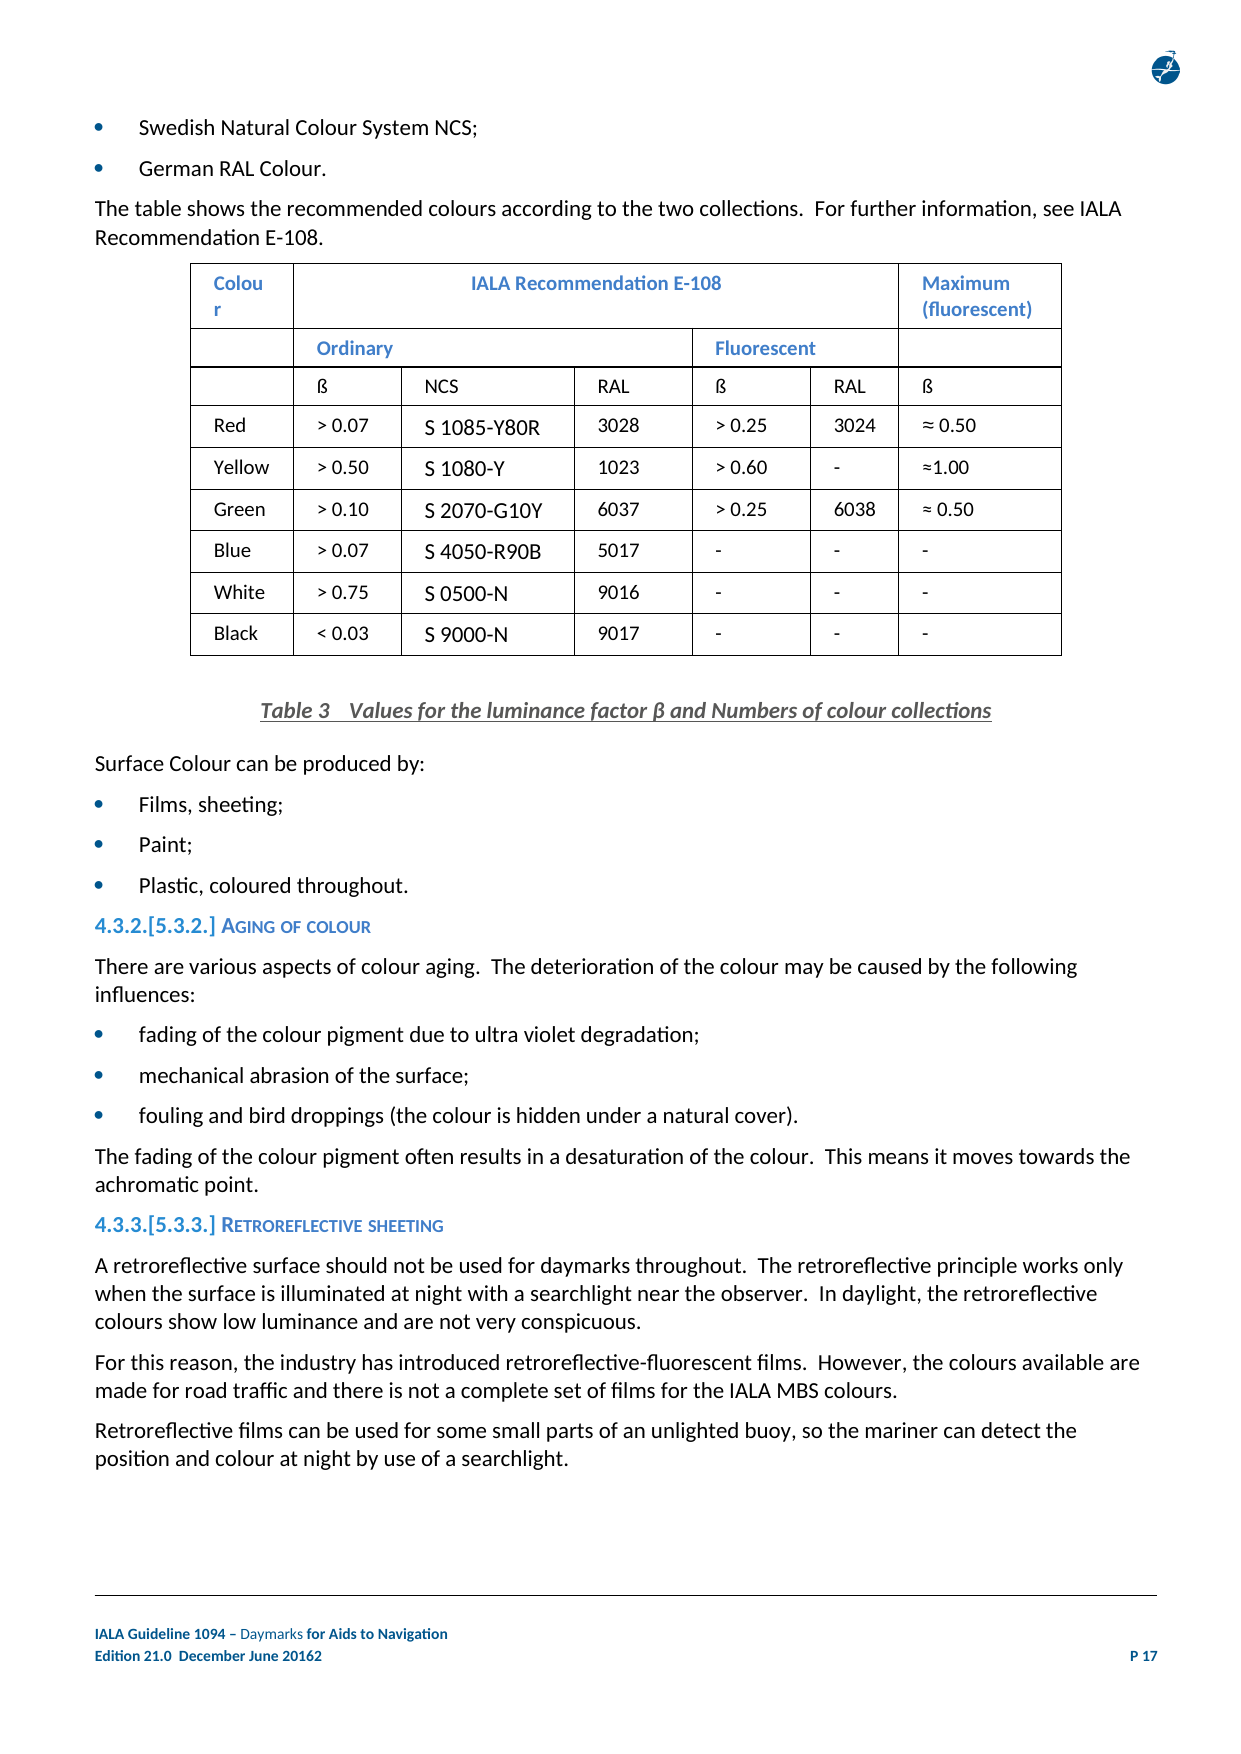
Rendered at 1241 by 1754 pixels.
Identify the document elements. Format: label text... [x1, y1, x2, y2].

text For this reason, the industry has introduced retroreflective-fluorescent films. However, the colours available are made for road traffic and there is not a complete set of films for the IALA MBS colours. [94, 1348, 1157, 1404]
table_cell Black [191, 614, 293, 655]
table_cell ≈1.00 [899, 448, 1061, 488]
table_cell - [693, 573, 810, 613]
table_cell 9017 [575, 614, 692, 655]
table_cell - [899, 614, 1061, 655]
table_cell Fluorescent [693, 329, 898, 366]
text Films, sheeting; [94, 790, 1157, 818]
table_cell ≈ 0.50 [899, 406, 1061, 447]
text There are various aspects of colour aging. The deterioration of the colour may be caused by the following influences: [94, 952, 1157, 1008]
table_cell - [811, 531, 898, 572]
table_cell - [899, 573, 1061, 613]
table_cell S 1085-Y80R [402, 406, 574, 447]
text fouling and bird droppings (the colour is hidden under a natural cover). [94, 1102, 1157, 1129]
table_cell S 1080-Y [402, 448, 574, 488]
table_cell - [811, 614, 898, 655]
table_cell 1023 [575, 448, 692, 488]
subtitle Aging of colour [94, 911, 1157, 939]
table_cell > 0.50 [294, 448, 401, 488]
text The fading of the colour pigment often results in a desaturation of the colour. This means it moves towards the achromatic point. [94, 1142, 1157, 1198]
text Swedish Natural Colour System NCS; [94, 113, 1157, 142]
text Paint; [94, 830, 1157, 858]
table_cell Blue [191, 531, 293, 572]
table_cell > 0.07 [294, 531, 401, 572]
table_cell > 0.07 [294, 406, 401, 447]
table_cell 3024 [811, 406, 898, 447]
table_cell < 0.03 [294, 614, 401, 655]
text mechanical abrasion of the surface; [94, 1061, 1157, 1089]
table_cell ≈ 0.50 [899, 490, 1061, 530]
table_cell - [811, 573, 898, 613]
picture [1120, 0, 1239, 119]
table_cell > 0.10 [294, 490, 401, 530]
table_cell - [811, 448, 898, 488]
text Plastic, coloured throughout. [94, 871, 1157, 899]
table_header Maximum (fluorescent) [899, 264, 1061, 327]
text German RAL Colour. [94, 154, 1157, 182]
table_cell > 0.60 [693, 448, 810, 488]
text Retroreflective films can be used for some small parts of an unlighted buoy, so the mariner can detect the position and colour at night by use of a searchlight. [94, 1416, 1157, 1472]
text A retroreflective surface should not be used for daymarks throughout. The retroreflective principle works only when the surface is illuminated at night with a searchlight near the observer. In daylight, the retroreflective colours show low luminance and are not very conspicuous. [94, 1251, 1157, 1335]
table_cell ß [294, 368, 401, 405]
table_cell S 9000-N [402, 614, 574, 655]
table_cell [899, 329, 1061, 366]
table_cell RAL [575, 368, 692, 405]
table_cell White [191, 573, 293, 613]
table_cell 6037 [575, 490, 692, 530]
text The table shows the recommended colours according to the two collections. For further information, see IALA Recommendation E-108. [94, 194, 1157, 251]
table_cell ß [693, 368, 810, 405]
table_cell - [899, 531, 1061, 572]
table_cell ß [899, 368, 1061, 405]
subtitle Retroreflective sheeting [94, 1211, 1157, 1239]
table_header IALA Recommendation E-108 [294, 264, 898, 327]
table_cell S 4050-R90B [402, 531, 574, 572]
table_cell RAL [811, 368, 898, 405]
table_header Colour [191, 264, 293, 327]
table_cell Red [191, 406, 293, 447]
text fading of the colour pigment due to ultra violet degradation; [94, 1021, 1157, 1048]
table_cell 3028 [575, 406, 692, 447]
table_cell > 0.25 [693, 406, 810, 447]
table_cell Ordinary [294, 329, 692, 366]
table_cell Green [191, 490, 293, 530]
table_cell NCS [402, 368, 574, 405]
text Surface Colour can be produced by: [94, 749, 1157, 777]
table_cell 6038 [811, 490, 898, 530]
table_cell S 0500-N [402, 573, 574, 613]
table_cell S 2070-G10Y [402, 490, 574, 530]
table_cell [191, 329, 293, 366]
table_cell 9016 [575, 573, 692, 613]
table_cell > 0.75 [294, 573, 401, 613]
table_cell [191, 368, 293, 405]
table_cell - [693, 531, 810, 572]
table_cell Yellow [191, 448, 293, 488]
text Values for the luminance factor β and Numbers of colour collections [94, 696, 1157, 724]
table_cell > 0.25 [693, 490, 810, 530]
table_cell - [693, 614, 810, 655]
table_cell 5017 [575, 531, 692, 572]
